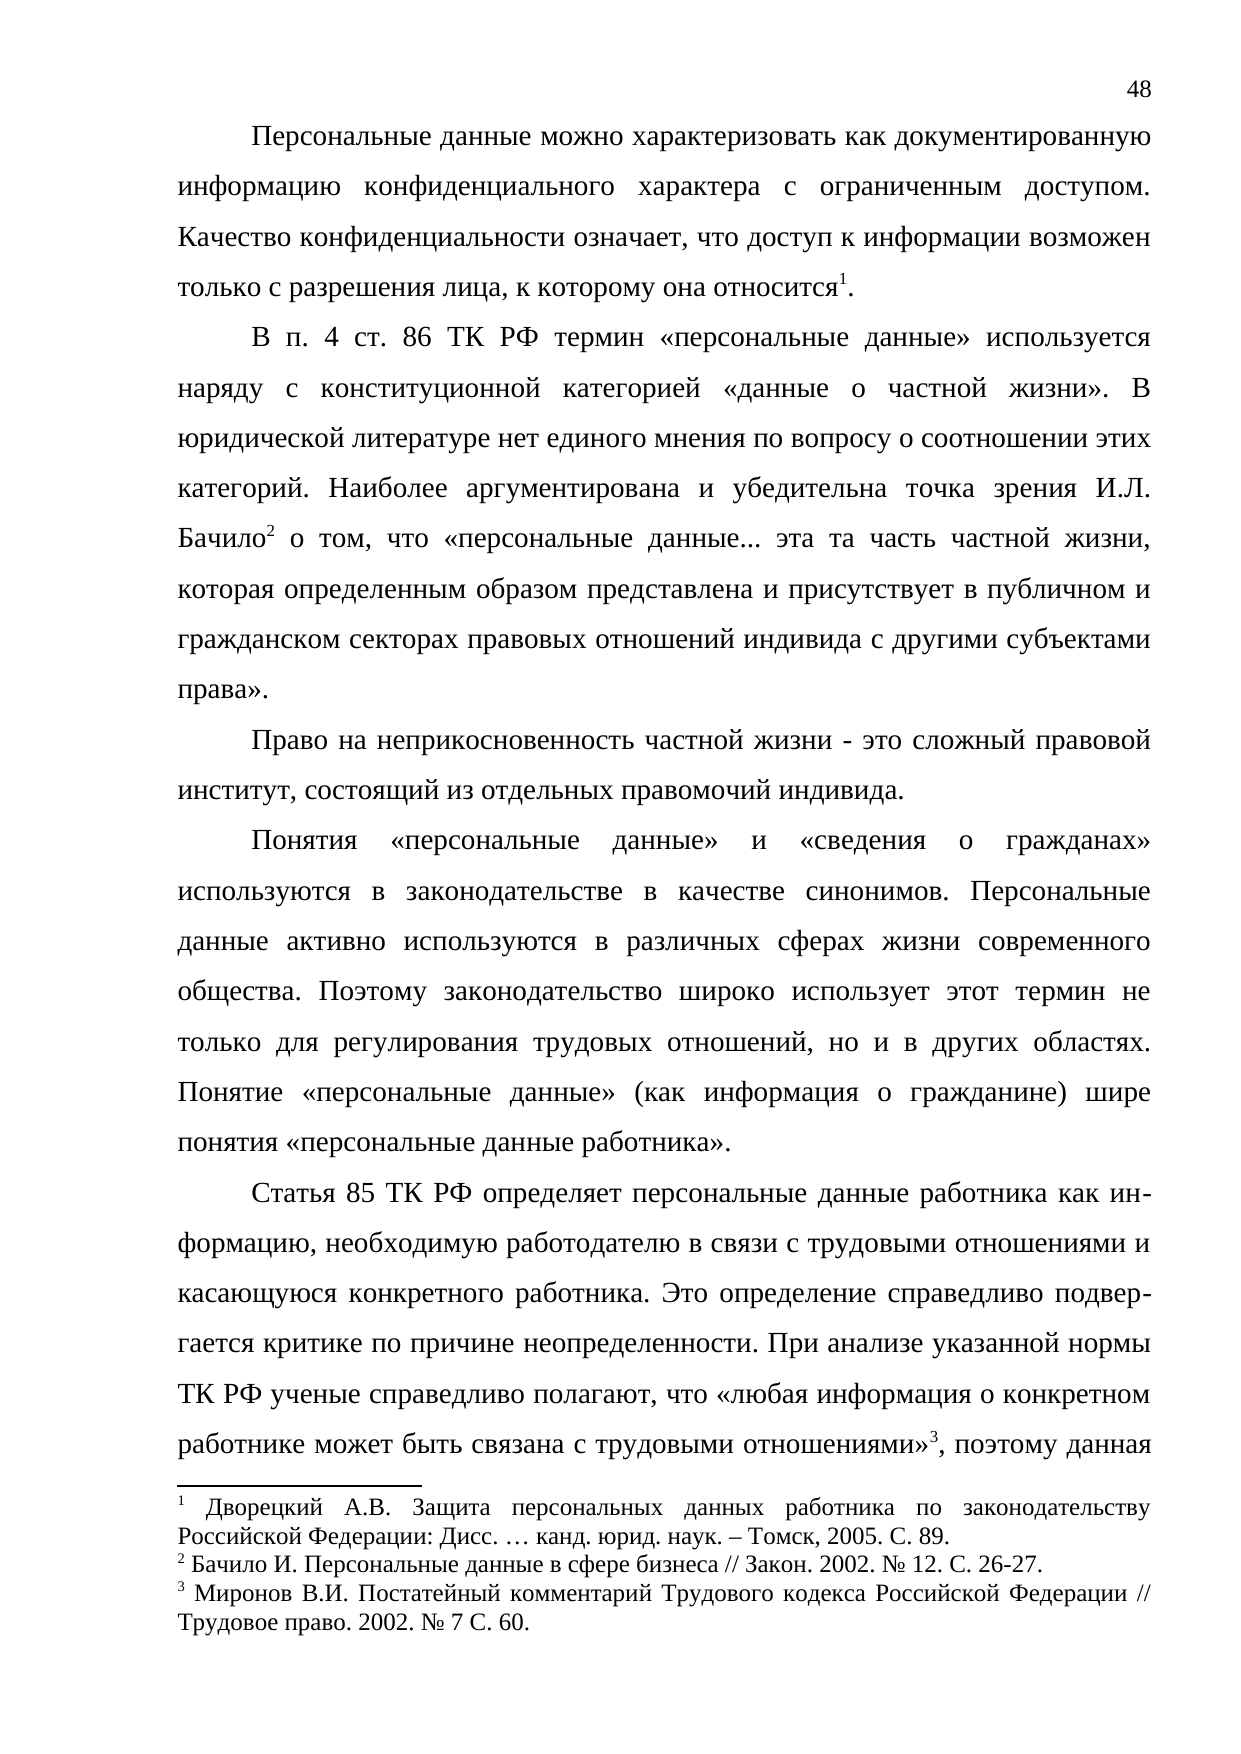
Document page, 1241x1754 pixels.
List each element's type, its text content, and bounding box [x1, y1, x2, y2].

text Персональные данные можно характеризовать как документированную информацию конфиденциального характера с ограниченным доступом. Качество конфиденциальности означает, что доступ к информации возможен только с разрешения лица, к которому она относится. [177, 118, 1152, 303]
text В п. 4 ст. 86 ТК РФ термин «персональные данные» используется наряду с конституционной категорией «данные о частной жизни». В юридической литературе нет единого мнения по вопросу о соотношении этих категорий. Наиболее аргументирована и убедительна точка зрения И.Л. Бачило о том, что «персональные данные... эта та часть частной жизни, которая определенным образом представлена и присутствует в публичном и гражданском секторах правовых отношений индивида с другими субъектами права». [177, 319, 1152, 705]
text Право на неприкосновенность частной жизни - это сложный правовой институт, состоящий из отдельных правомочий индивида. [177, 722, 1152, 806]
text Понятия «персональные данные» и «сведения о гражданах» используются в законодательстве в качестве синонимов. Персональные данные активно используются в различных сферах жизни современного общества. Поэтому законодательство широко использует этот термин не только для регулирования трудовых отношений, но и в других областях. Понятие «персональные данные» (как информация о гражданине) шире понятия «персональные данные работника». [177, 822, 1152, 1158]
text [177, 1175, 1152, 1460]
